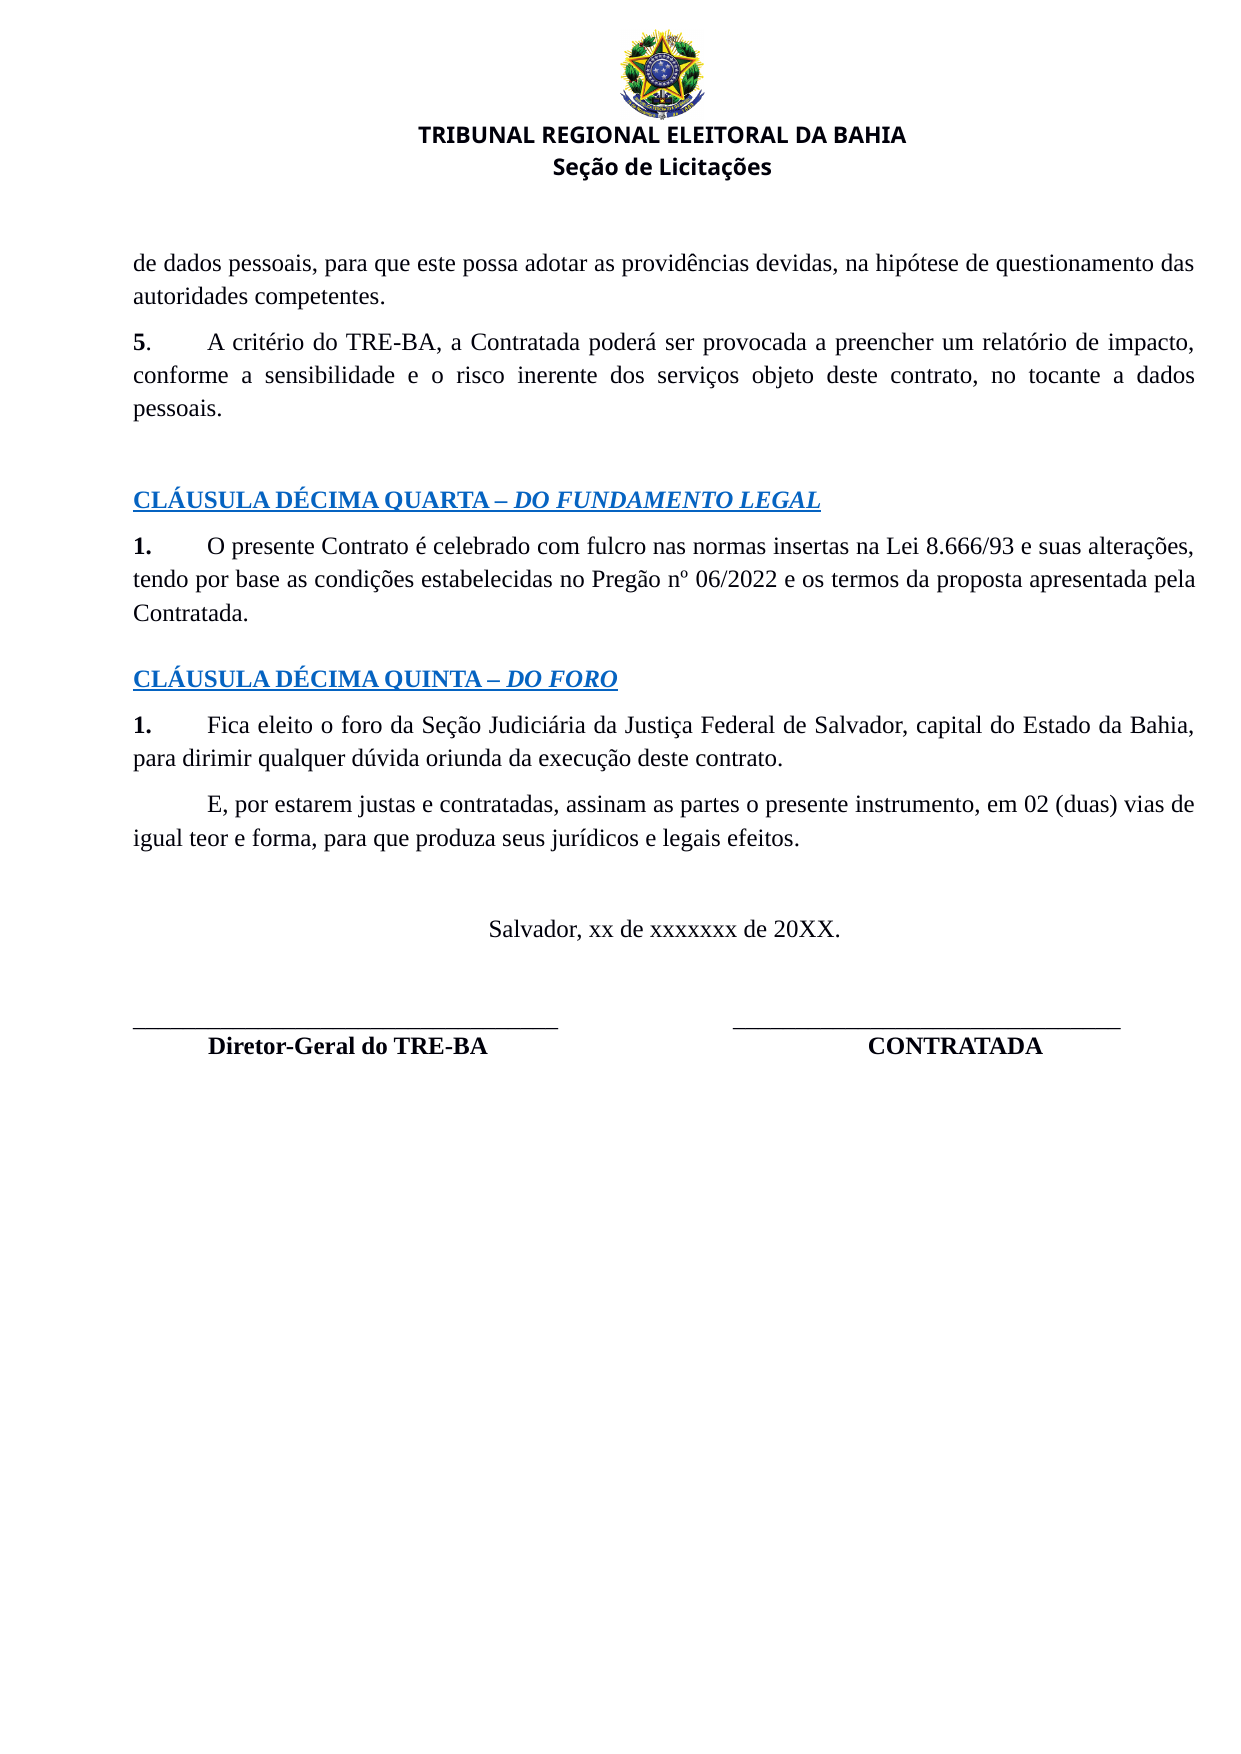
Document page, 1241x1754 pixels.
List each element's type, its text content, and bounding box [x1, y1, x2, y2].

text Salvador, xx de xxxxxxx de 20XX. [133, 911, 1196, 944]
text 1. Fica eleito o foro da Seção Judiciária da Justiça Federal de Salvador, capital do Estado da Bahia, para dirimir qualquer dúvida oriunda da execução deste contrato. [133, 707, 1196, 773]
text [133, 244, 1196, 311]
text 5. A critério do TRE-BA, a Contratada poderá ser provocada a preencher um relatório de impacto, conforme a sensibilidade e o risco inerente dos serviços objeto deste contrato, no tocante a dados pessoais. [133, 323, 1196, 423]
text CLÁUSULA DÉCIMA QUINTA – DO FORO [133, 661, 1196, 694]
text Diretor-Geral do TRE-BA CONTRATADA [133, 1031, 1196, 1060]
text E, por estarem justas e contratadas, assinam as partes o presente instrumento, em 02 (duas) vias de igual teor e forma, para que produza seus jurídicos e legais efeitos. [133, 786, 1196, 853]
text 1. O presente Contrato é celebrado com fulcro nas normas insertas na Lei 8.666/93 e suas alterações, tendo por base as condições estabelecidas no Pregão nº e os termos da proposta apresentada pela Contratada. [133, 528, 1196, 628]
text __________________________________ _______________________________ [133, 1003, 1196, 1031]
text CLÁUSULA DÉCIMA QUARTA – DO FUNDAMENTO LEGAL [133, 482, 1196, 515]
